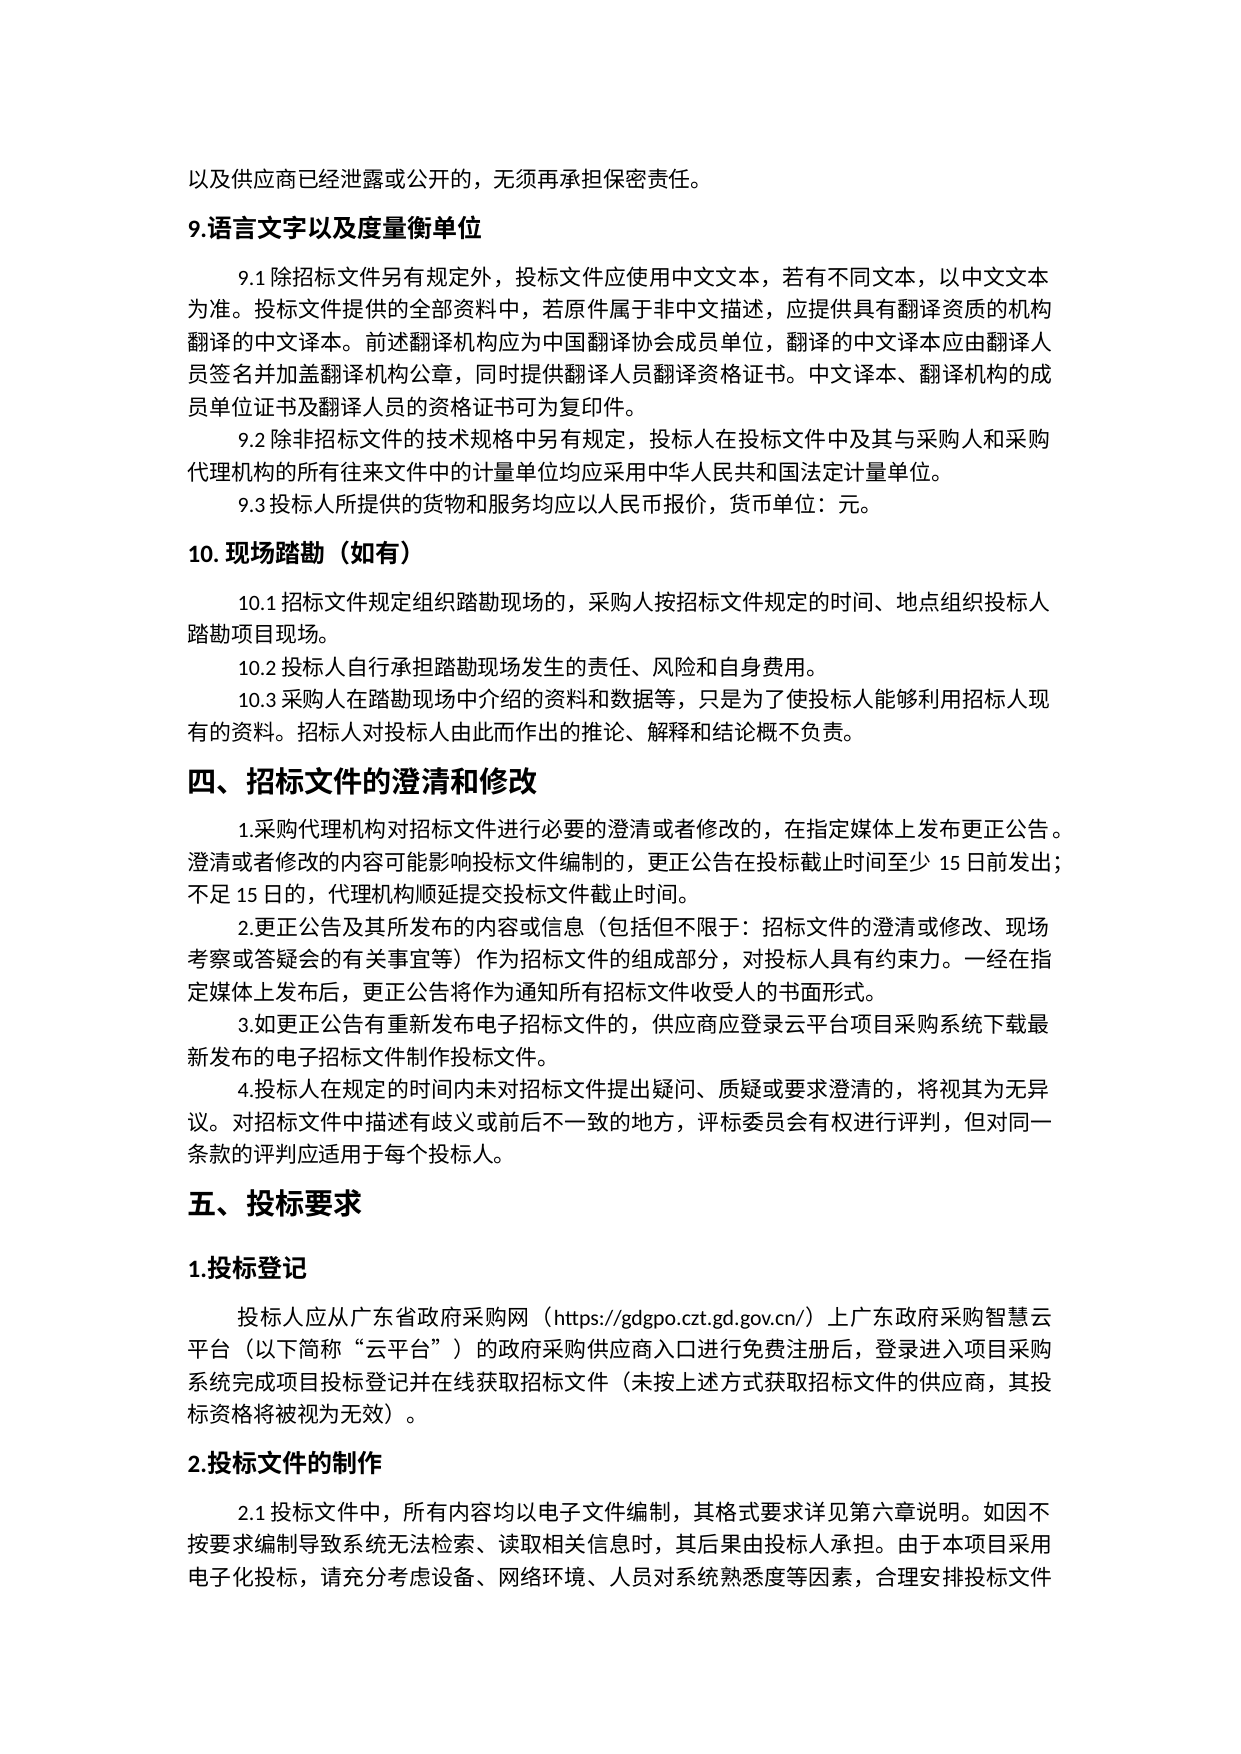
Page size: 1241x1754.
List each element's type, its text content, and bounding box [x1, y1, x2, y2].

text 9.2除非招标文件的技术规格中另有规定，投标人在投标文件中及其与采购人和采购代理机构的所有往来文件中的计量单位均应采用中华人民共和国法定计量单位。 [187, 422, 1053, 487]
text 2.更正公告及其所发布的内容或信息（包括但不限于：招标文件的澄清或修改、现场考察或答疑会的有关事宜等）作为招标文件的组成部分，对投标人具有约束力。一经在指定媒体上发布后，更正公告将作为通知所有招标文件收受人的书面形式。 [187, 909, 1053, 1007]
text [187, 1494, 1053, 1592]
text 2.投标文件的制作 [187, 1429, 1053, 1494]
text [187, 162, 1053, 194]
text 四、招标文件的澄清和修改 [187, 747, 1053, 812]
text 9.3投标人所提供的货物和服务均应以人民币报价，货币单位：元。 [187, 487, 1053, 519]
text 1.投标登记 [187, 1234, 1053, 1299]
text 1.采购代理机构对招标文件进行必要的澄清或者修改的，在指定媒体上发布更正公告。澄清或者修改的内容可能影响投标文件编制的，更正公告在投标截止时间至少15日前发出；不足15日的，代理机构顺延提交投标文件截止时间。 [187, 812, 1053, 909]
text 3.如更正公告有重新发布电子招标文件的，供应商应登录云平台项目采购系统下载最新发布的电子招标文件制作投标文件。 [187, 1007, 1053, 1072]
text 10.2投标人自行承担踏勘现场发生的责任、风险和自身费用。 [187, 649, 1053, 682]
text 4.投标人在规定的时间内未对招标文件提出疑问、质疑或要求澄清的，将视其为无异议。对招标文件中描述有歧义或前后不一致的地方，评标委员会有权进行评判，但对同一条款的评判应适用于每个投标人。 [187, 1072, 1053, 1169]
text 9.1除招标文件另有规定外，投标文件应使用中文文本，若有不同文本，以中文文本为准。投标文件提供的全部资料中，若原件属于非中文描述，应提供具有翻译资质的机构翻译的中文译本。前述翻译机构应为中国翻译协会成员单位，翻译的中文译本应由翻译人员签名并加盖翻译机构公章，同时提供翻译人员翻译资格证书。中文译本、翻译机构的成员单位证书及翻译人员的资格证书可为复印件。 [187, 259, 1053, 422]
text 10.3采购人在踏勘现场中介绍的资料和数据等，只是为了使投标人能够利用招标人现有的资料。招标人对投标人由此而作出的推论、解释和结论概不负责。 [187, 682, 1053, 747]
text 投标人应从广东省政府采购网（https://gdgpo.czt.gd.gov.cn/）上广东政府采购智慧云平台（以下简称“云平台”）的政府采购供应商入口进行免费注册后，登录进入项目采购系统完成项目投标登记并在线获取招标文件（未按上述方式获取招标文件的供应商，其投标资格将被视为无效）。 [187, 1299, 1053, 1429]
text 10. 现场踏勘（如有） [187, 519, 1053, 584]
text 9.语言文字以及度量衡单位 [187, 194, 1053, 259]
text 10.1招标文件规定组织踏勘现场的，采购人按招标文件规定的时间、地点组织投标人踏勘项目现场。 [187, 584, 1053, 649]
text 五、投标要求 [187, 1169, 1053, 1234]
